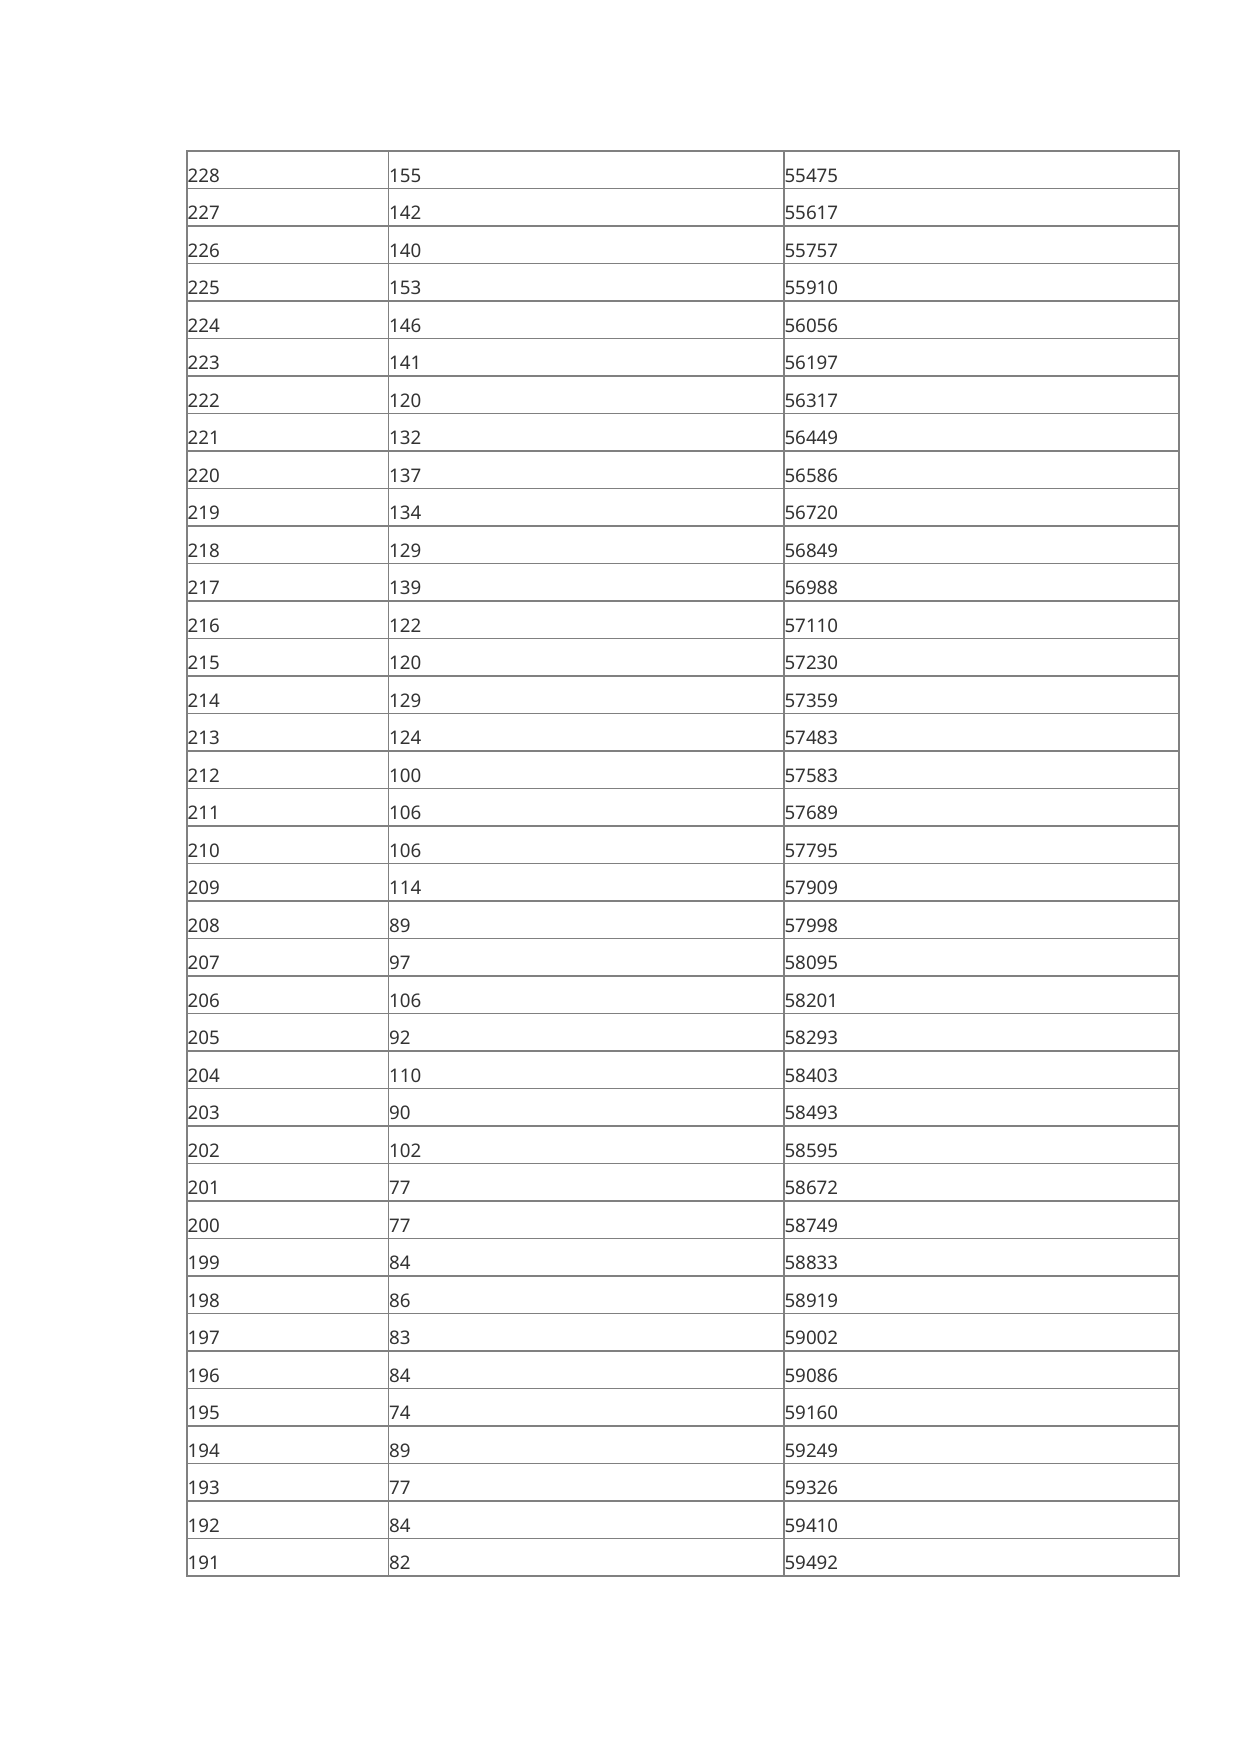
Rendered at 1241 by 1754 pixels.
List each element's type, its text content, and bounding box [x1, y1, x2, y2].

table_cell 57795 [785, 827, 1178, 862]
table_cell 199 [188, 1239, 388, 1275]
table_cell 200 [188, 1202, 388, 1237]
table_cell 58095 [785, 939, 1178, 975]
table_cell 129 [389, 677, 783, 712]
table_cell 89 [389, 1427, 783, 1462]
table_cell 57998 [785, 902, 1178, 937]
table_cell 56849 [785, 527, 1178, 562]
table_cell 153 [389, 264, 783, 300]
table_cell 58672 [785, 1164, 1178, 1200]
table_cell 77 [389, 1464, 783, 1500]
table_cell 59326 [785, 1464, 1178, 1500]
table_cell 207 [188, 939, 388, 975]
table_cell 106 [389, 827, 783, 862]
table_cell 201 [188, 1164, 388, 1200]
table_cell 55757 [785, 227, 1178, 262]
table_cell 224 [188, 302, 388, 337]
table_cell 58293 [785, 1014, 1178, 1050]
table_cell 58595 [785, 1127, 1178, 1162]
table_cell 59160 [785, 1389, 1178, 1425]
table_cell 58403 [785, 1052, 1178, 1087]
table_cell 59410 [785, 1502, 1178, 1537]
table_cell 215 [188, 639, 388, 675]
table_cell 227 [188, 189, 388, 225]
table_cell 58919 [785, 1277, 1178, 1312]
table_cell 92 [389, 1014, 783, 1050]
table_cell 58493 [785, 1089, 1178, 1125]
table_cell 56197 [785, 339, 1178, 375]
table_cell 84 [389, 1352, 783, 1387]
table_cell 97 [389, 939, 783, 975]
table_cell 57483 [785, 714, 1178, 750]
table_cell 141 [389, 339, 783, 375]
table_cell 56449 [785, 414, 1178, 450]
table_cell 222 [188, 377, 388, 412]
table_cell 134 [389, 489, 783, 525]
table_cell 132 [389, 414, 783, 450]
table_cell 228 [188, 152, 388, 187]
table_cell 56056 [785, 302, 1178, 337]
table_cell 120 [389, 639, 783, 675]
table_cell 223 [188, 339, 388, 375]
table_cell 77 [389, 1202, 783, 1237]
table_cell 203 [188, 1089, 388, 1125]
table_cell 74 [389, 1389, 783, 1425]
table_cell 114 [389, 864, 783, 900]
table_cell 210 [188, 827, 388, 862]
table_cell 100 [389, 752, 783, 787]
table_cell 57689 [785, 789, 1178, 825]
table_cell 137 [389, 452, 783, 487]
table_cell 214 [188, 677, 388, 712]
table_cell 106 [389, 789, 783, 825]
table_cell 220 [188, 452, 388, 487]
table_cell 142 [389, 189, 783, 225]
table_cell 77 [389, 1164, 783, 1200]
table_cell 140 [389, 227, 783, 262]
table_cell 196 [188, 1352, 388, 1387]
table_cell 217 [188, 564, 388, 600]
table_cell 197 [188, 1314, 388, 1350]
table_cell 221 [188, 414, 388, 450]
table_cell 211 [188, 789, 388, 825]
table_cell 55475 [785, 152, 1178, 187]
table_cell 129 [389, 527, 783, 562]
table_cell 206 [188, 977, 388, 1012]
table_cell 205 [188, 1014, 388, 1050]
table_cell 55910 [785, 264, 1178, 300]
table_cell 56317 [785, 377, 1178, 412]
table_cell 225 [188, 264, 388, 300]
table_cell 155 [389, 152, 783, 187]
table_cell 124 [389, 714, 783, 750]
table_cell 194 [188, 1427, 388, 1462]
table_cell 55617 [785, 189, 1178, 225]
table_cell 57359 [785, 677, 1178, 712]
table_cell 110 [389, 1052, 783, 1087]
table_cell 59086 [785, 1352, 1178, 1387]
table_cell 59249 [785, 1427, 1178, 1462]
table_cell 57110 [785, 602, 1178, 637]
table_cell 86 [389, 1277, 783, 1312]
table_cell 216 [188, 602, 388, 637]
table_cell 208 [188, 902, 388, 937]
table_cell 84 [389, 1239, 783, 1275]
table_cell 198 [188, 1277, 388, 1312]
table_cell 56988 [785, 564, 1178, 600]
table_cell 193 [188, 1464, 388, 1500]
table_cell 202 [188, 1127, 388, 1162]
table_cell 59002 [785, 1314, 1178, 1350]
table_cell 82 [389, 1539, 783, 1575]
table_cell 57909 [785, 864, 1178, 900]
table_cell 102 [389, 1127, 783, 1162]
table_cell 192 [188, 1502, 388, 1537]
table_cell 226 [188, 227, 388, 262]
table_cell 218 [188, 527, 388, 562]
table_cell 209 [188, 864, 388, 900]
table_cell 57583 [785, 752, 1178, 787]
table_cell 59492 [785, 1539, 1178, 1575]
table_cell 195 [188, 1389, 388, 1425]
table_cell 56586 [785, 452, 1178, 487]
table_cell 106 [389, 977, 783, 1012]
table_cell 120 [389, 377, 783, 412]
table_cell 89 [389, 902, 783, 937]
table_cell 58833 [785, 1239, 1178, 1275]
table_cell 122 [389, 602, 783, 637]
table_cell 83 [389, 1314, 783, 1350]
table_cell 191 [188, 1539, 388, 1575]
table_cell 204 [188, 1052, 388, 1087]
table_cell 90 [389, 1089, 783, 1125]
table_cell 219 [188, 489, 388, 525]
table_cell 56720 [785, 489, 1178, 525]
table_cell 57230 [785, 639, 1178, 675]
table_cell 58749 [785, 1202, 1178, 1237]
table_cell 146 [389, 302, 783, 337]
table_cell 213 [188, 714, 388, 750]
table_cell 58201 [785, 977, 1178, 1012]
table_cell 139 [389, 564, 783, 600]
table_cell 84 [389, 1502, 783, 1537]
table_cell 212 [188, 752, 388, 787]
